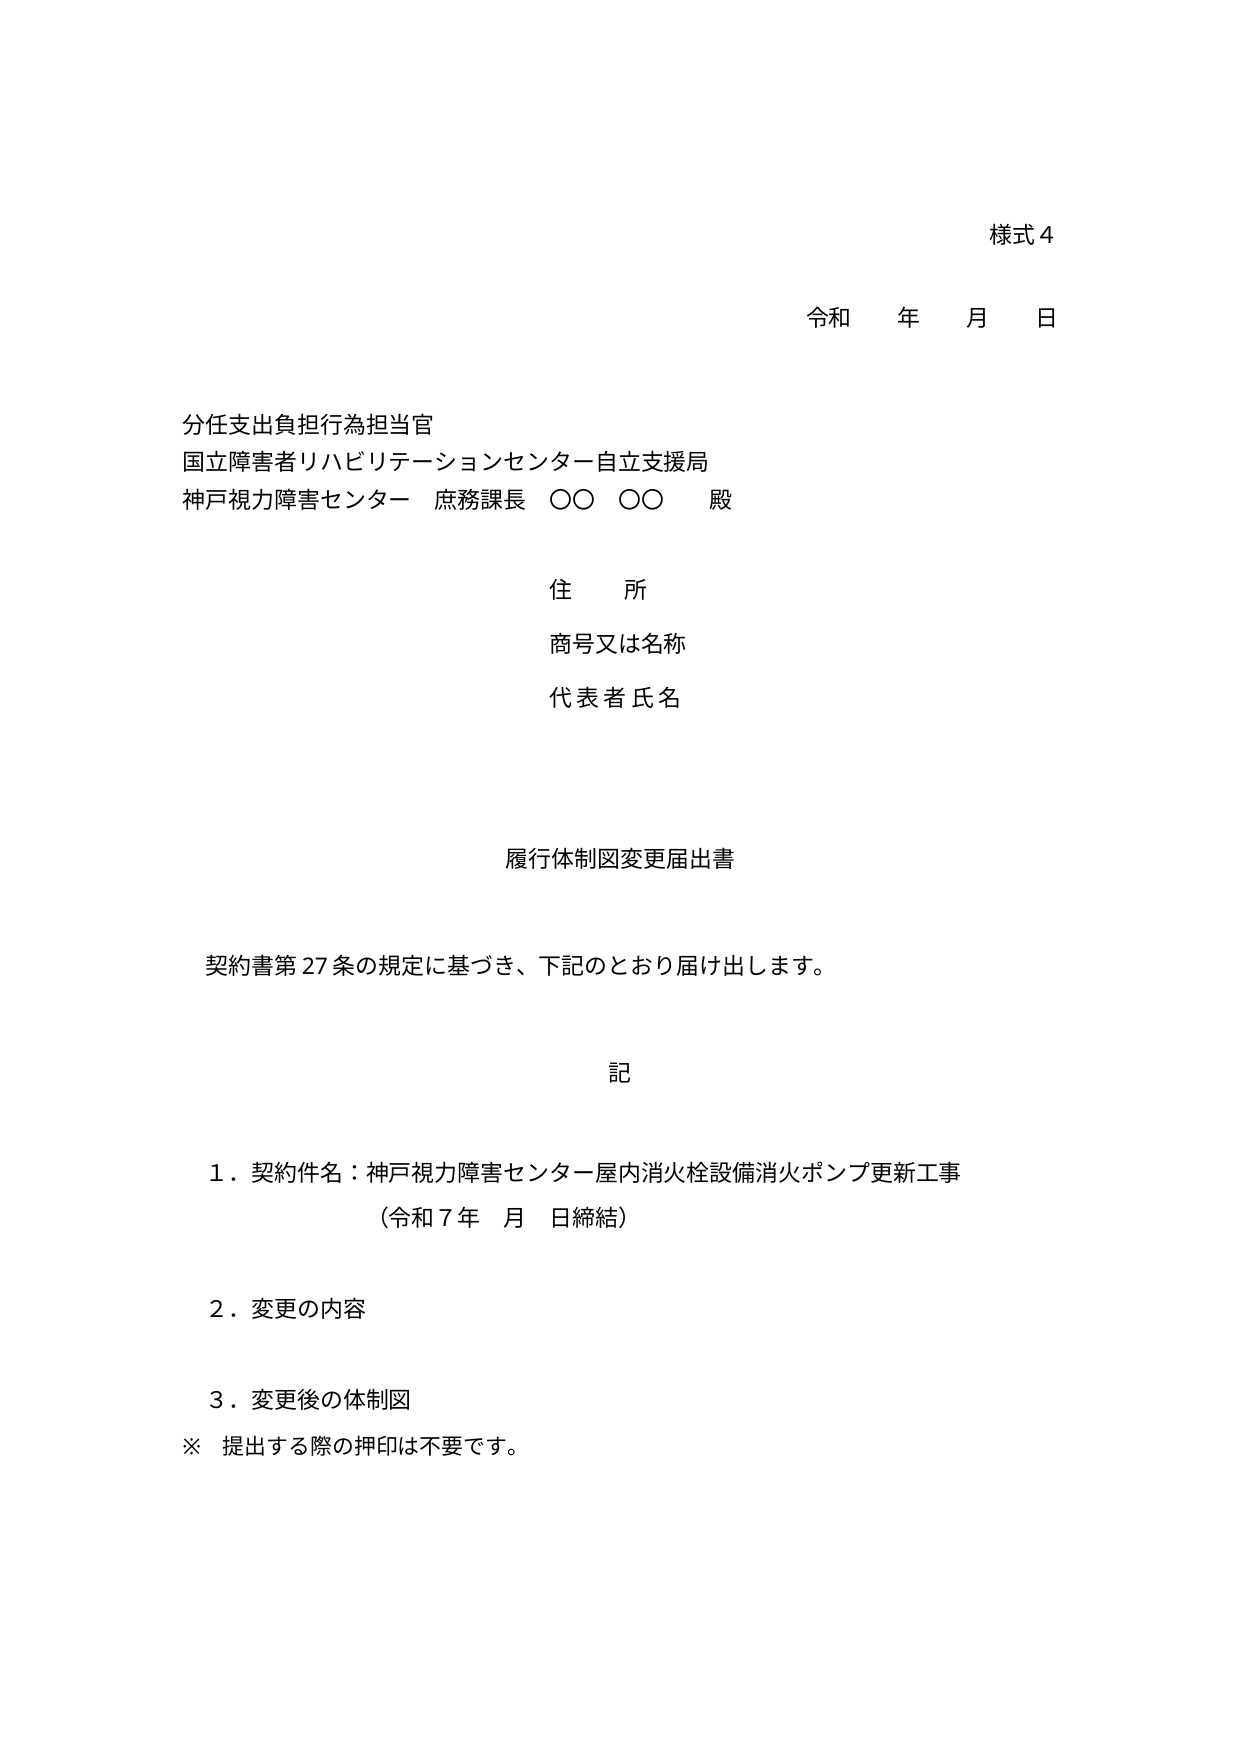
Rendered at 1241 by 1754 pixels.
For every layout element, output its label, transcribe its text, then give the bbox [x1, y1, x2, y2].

text 令和 年 月 日 [182, 297, 1058, 335]
text 代表者氏名 [182, 678, 1058, 716]
text 分任支出負担行為担当官 [182, 404, 1058, 442]
text （令和７年 月 日締結） [182, 1198, 1117, 1236]
text １．契約件名：神戸視力障害センター屋内消火栓設備消火ポンプ更新工事 [182, 1152, 1117, 1190]
text 国立障害者リハビリテーションセンター自立支援局 [182, 442, 1058, 479]
text 様式４ [182, 217, 1058, 250]
text 商号又は名称 [182, 624, 1058, 662]
text ２．変更の内容 [182, 1289, 1117, 1327]
text ※ 提出する際の押印は不要です。 [182, 1426, 1058, 1463]
text 神戸視力障害センター 庶務課長 〇〇 〇〇 殿 [182, 479, 1058, 517]
text ３．変更後の体制図 [182, 1380, 1117, 1418]
text 履行体制図変更届出書 [182, 838, 1058, 876]
text 記 [182, 1053, 1058, 1091]
text 住所 [182, 570, 1058, 608]
text 契約書第27条の規定に基づき、下記のとおり届け出します。 [182, 946, 1058, 983]
